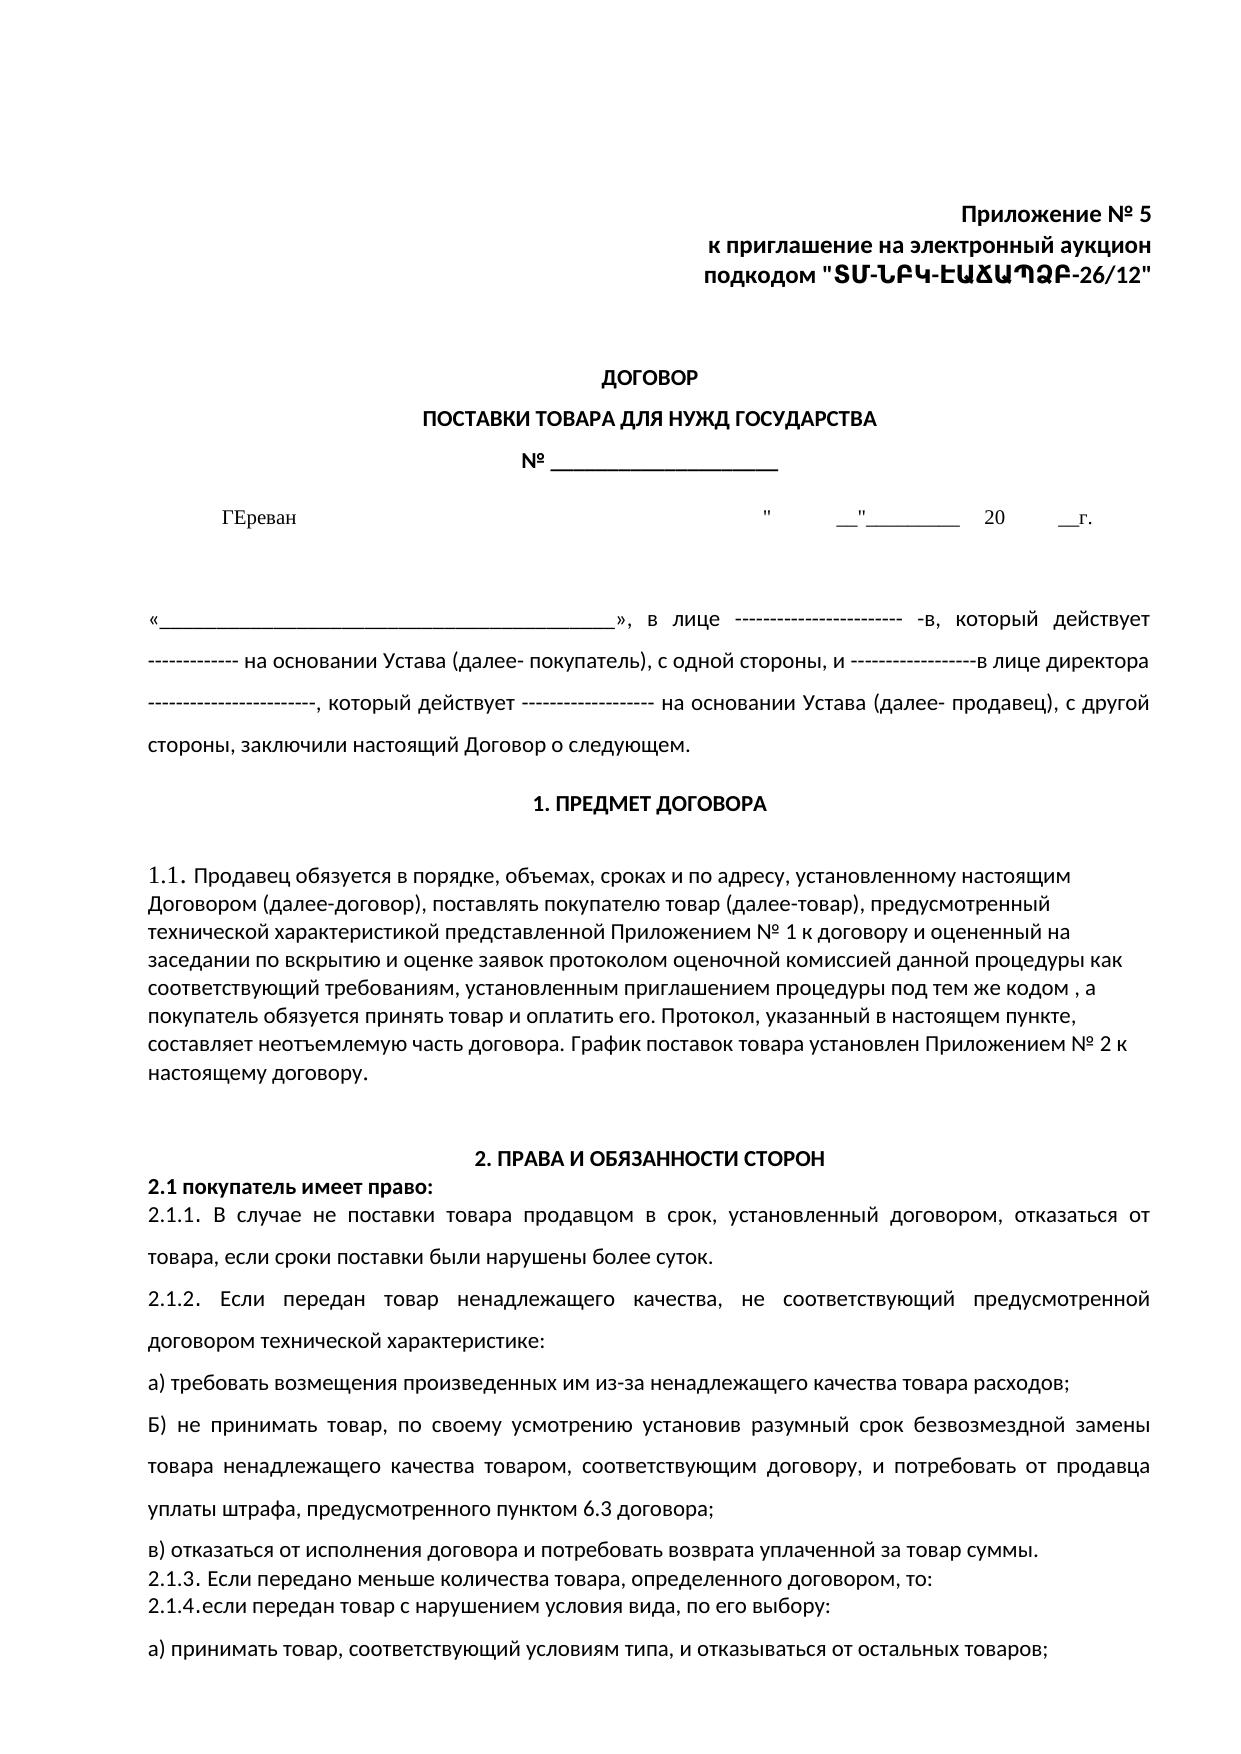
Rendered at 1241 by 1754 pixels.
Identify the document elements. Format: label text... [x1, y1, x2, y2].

text 2.1.3․ Если передано меньше количества товара, определенного договором, то: [148, 1564, 1152, 1592]
table_header ГЕреван [136, 505, 620, 546]
list 2.1.2․ Если передан товар ненадлежащего качества, не соответствующий предусмотренной договором технической характеристике: [148, 1284, 1152, 1354]
text ПОСТАВКИ ТОВАРА ДЛЯ НУЖД ГОСУДАРСТВА [148, 404, 1152, 433]
text к приглашение на электронный аукцион [177, 229, 1152, 259]
table_header " __"_________ 20 __г. [620, 505, 1104, 546]
list 2. ПРАВА И ОБЯЗАННОСТИ СТОРОН [148, 1144, 1152, 1172]
text 1.1․ Продавец обязуется в порядке, объемах, сроках и по адресу, установленному настоящим Договором (далее-договор), поставлять покупателю товар (далее-товар), предусмотренный технической характеристикой представленной Приложением № 1 к договору и оцененный на заседании по вскрытию и оценке заявок протоколом оценочной комиссией данной процедуры как соответствующий требованиям, установленным приглашением процедуры под тем же кодом , а покупатель обязуется принять товар и оплатить его. Протокол, указанный в настоящем пункте, составляет неотъемлемую часть договора. График поставок товара установлен Приложением № 2 к настоящему договору. [148, 860, 1152, 1087]
text Приложение № 5 [148, 198, 1152, 229]
text № ____________________ [148, 447, 1152, 474]
text «________________________________________», в лице ------------------------ -в, который действует ------------- на основании Устава (далее- покупатель), с одной стороны, и ------------------в лице директора ------------------------, который действует ------------------- на основании Устава (далее- продавец), с другой стороны, заключили настоящий Договор о следующем. [148, 604, 1152, 758]
list а) принимать товар, соответствующий условиям типа, и отказываться от остальных товаров; [148, 1634, 1152, 1662]
text 2.1 покупатель имеет право: [148, 1172, 1152, 1200]
text 1. ПРЕДМЕТ ДОГОВОРА [148, 789, 1152, 817]
list 2.1.4․если передан товар с нарушением условия вида, по его выбору: [148, 1592, 1152, 1620]
list Б) не принимать товар, по своему усмотрению установив разумный срок безвозмездной замены товара ненадлежащего качества товаром, соответствующим договору, и потребовать от продавца уплаты штрафа, предусмотренного пунктом 6.3 договора; [148, 1410, 1152, 1522]
list а) требовать возмещения произведенных им из-за ненадлежащего качества товара расходов; [148, 1368, 1152, 1396]
list 2.1.1․ В случае не поставки товара продавцом в срок, установленный договором, отказаться от товара, если сроки поставки были нарушены более суток. [148, 1200, 1152, 1270]
text подкодом "ՏՄ-ՆԲԿ-ԷԱՃԱՊՁԲ-26/12" [177, 259, 1152, 290]
text ДОГОВОР [148, 363, 1152, 391]
text в) отказаться от исполнения договора и потребовать возврата уплаченной за товар суммы. [148, 1536, 1152, 1564]
